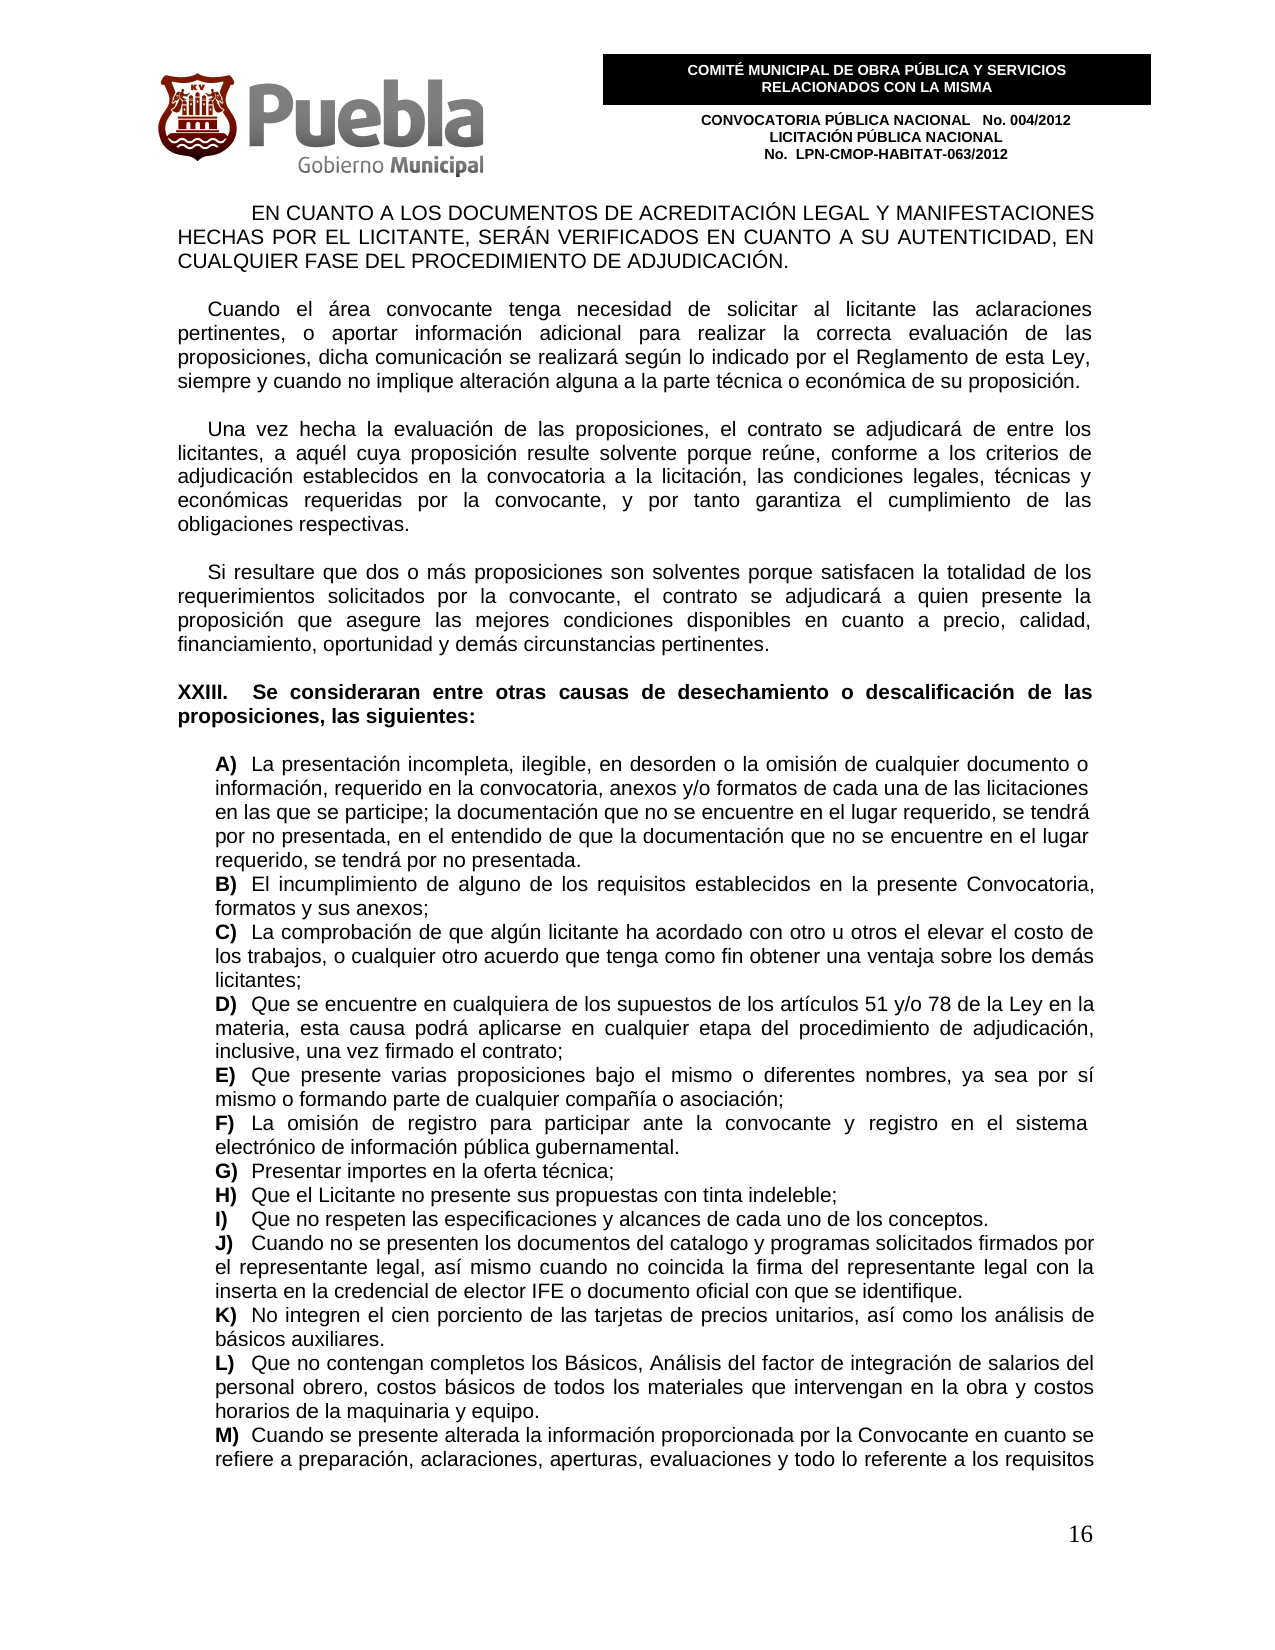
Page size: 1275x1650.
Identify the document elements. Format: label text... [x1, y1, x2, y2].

list La comprobación de que algún licitante ha acordado con otro u otros el elevar el costo de los trabajos, o cualquier otro acuerdo que tenga como fin obtener una ventaja sobre los demás licitantes; [215, 919, 1096, 991]
list No integren el cien porciento de las tarjetas de precios unitarios, así como los análisis de básicos auxiliares. [215, 1303, 1096, 1351]
text Si resultare que dos o más proposiciones son solventes porque satisfacen la totalidad de los requerimientos solicitados por la convocante, el contrato se adjudicará a quien presente la proposición que asegure las mejores condiciones disponibles en cuanto a precio, calidad, financiamiento, oportunidad y demás circunstancias pertinentes. [177, 560, 1093, 656]
list Que no respeten las especificaciones y alcances de cada uno de los conceptos. [215, 1207, 1096, 1231]
list La omisión de registro para participar ante la convocante y registro en el sistema electrónico de información pública gubernamental. [215, 1111, 1088, 1159]
text EN CUANTO A LOS DOCUMENTOS DE ACREDITACIÓN LEGAL Y MANIFESTACIONES HECHAS POR EL LICITANTE, SERÁN VERIFICADOS EN CUANTO A SU AUTENTICIDAD, EN CUALQUIER FASE DEL PROCEDIMIENTO DE ADJUDICACIÓN. [177, 201, 1096, 273]
list Presentar importes en la oferta técnica; [215, 1159, 1176, 1183]
picture [158, 73, 484, 177]
list Que no contengan completos los Básicos, Análisis del factor de integración de salarios del personal obrero, costos básicos de todos los materiales que intervengan en la obra y costos horarios de la maquinaria y equipo. [215, 1351, 1096, 1423]
text Una vez hecha la evaluación de las proposiciones, el contrato se adjudicará de entre los licitantes, a aquél cuya proposición resulte solvente porque reúne, conforme a los criterios de adjudicación establecidos en la convocatoria a la licitación, las condiciones legales, técnicas y económicas requeridas por la convocante, y por tanto garantiza el cumplimiento de las obligaciones respectivas. [177, 416, 1093, 536]
text XXIII. Se consideraran entre otras causas de desechamiento o descalificación de las proposiciones, las siguientes: [177, 680, 1093, 728]
text Cuando el área convocante tenga necesidad de solicitar al licitante las aclaraciones pertinentes, o aportar información adicional para realizar la correcta evaluación de las proposiciones, dicha comunicación se realizará según lo indicado por el Reglamento de esta Ley, siempre y cuando no implique alteración alguna a la parte técnica o económica de su proposición. [177, 297, 1093, 392]
list Que presente varias proposiciones bajo el mismo o diferentes nombres, ya sea por sí mismo o formando parte de cualquier compañía o asociación; [215, 1063, 1096, 1111]
list La presentación incompleta, ilegible, en desorden o la omisión de cualquier documento o información, requerido en la convocatoria, anexos y/o formatos de cada una de las licitaciones en las que se participe; la documentación que no se encuentre en el lugar requerido, se tendrá por no presentada, en el entendido de que la documentación que no se encuentre en el lugar requerido, se tendrá por no presentada. [215, 752, 1090, 872]
list El incumplimiento de alguno de los requisitos establecidos en la presente Convocatoria, formatos y sus anexos; [215, 872, 1096, 919]
list Cuando no se presenten los documentos del catalogo y programas solicitados firmados por el representante legal, así mismo cuando no coincida la firma del representante legal con la inserta en la credencial de elector IFE o documento oficial con que se identifique. [215, 1231, 1096, 1303]
list Que se encuentre en cualquiera de los supuestos de los artículos 51 y/o 78 de la Ley en la materia, esta causa podrá aplicarse en cualquier etapa del procedimiento de adjudicación, inclusive, una vez firmado el contrato; [215, 991, 1096, 1063]
list Que el Licitante no presente sus propuestas con tinta indeleble; [215, 1183, 1176, 1207]
